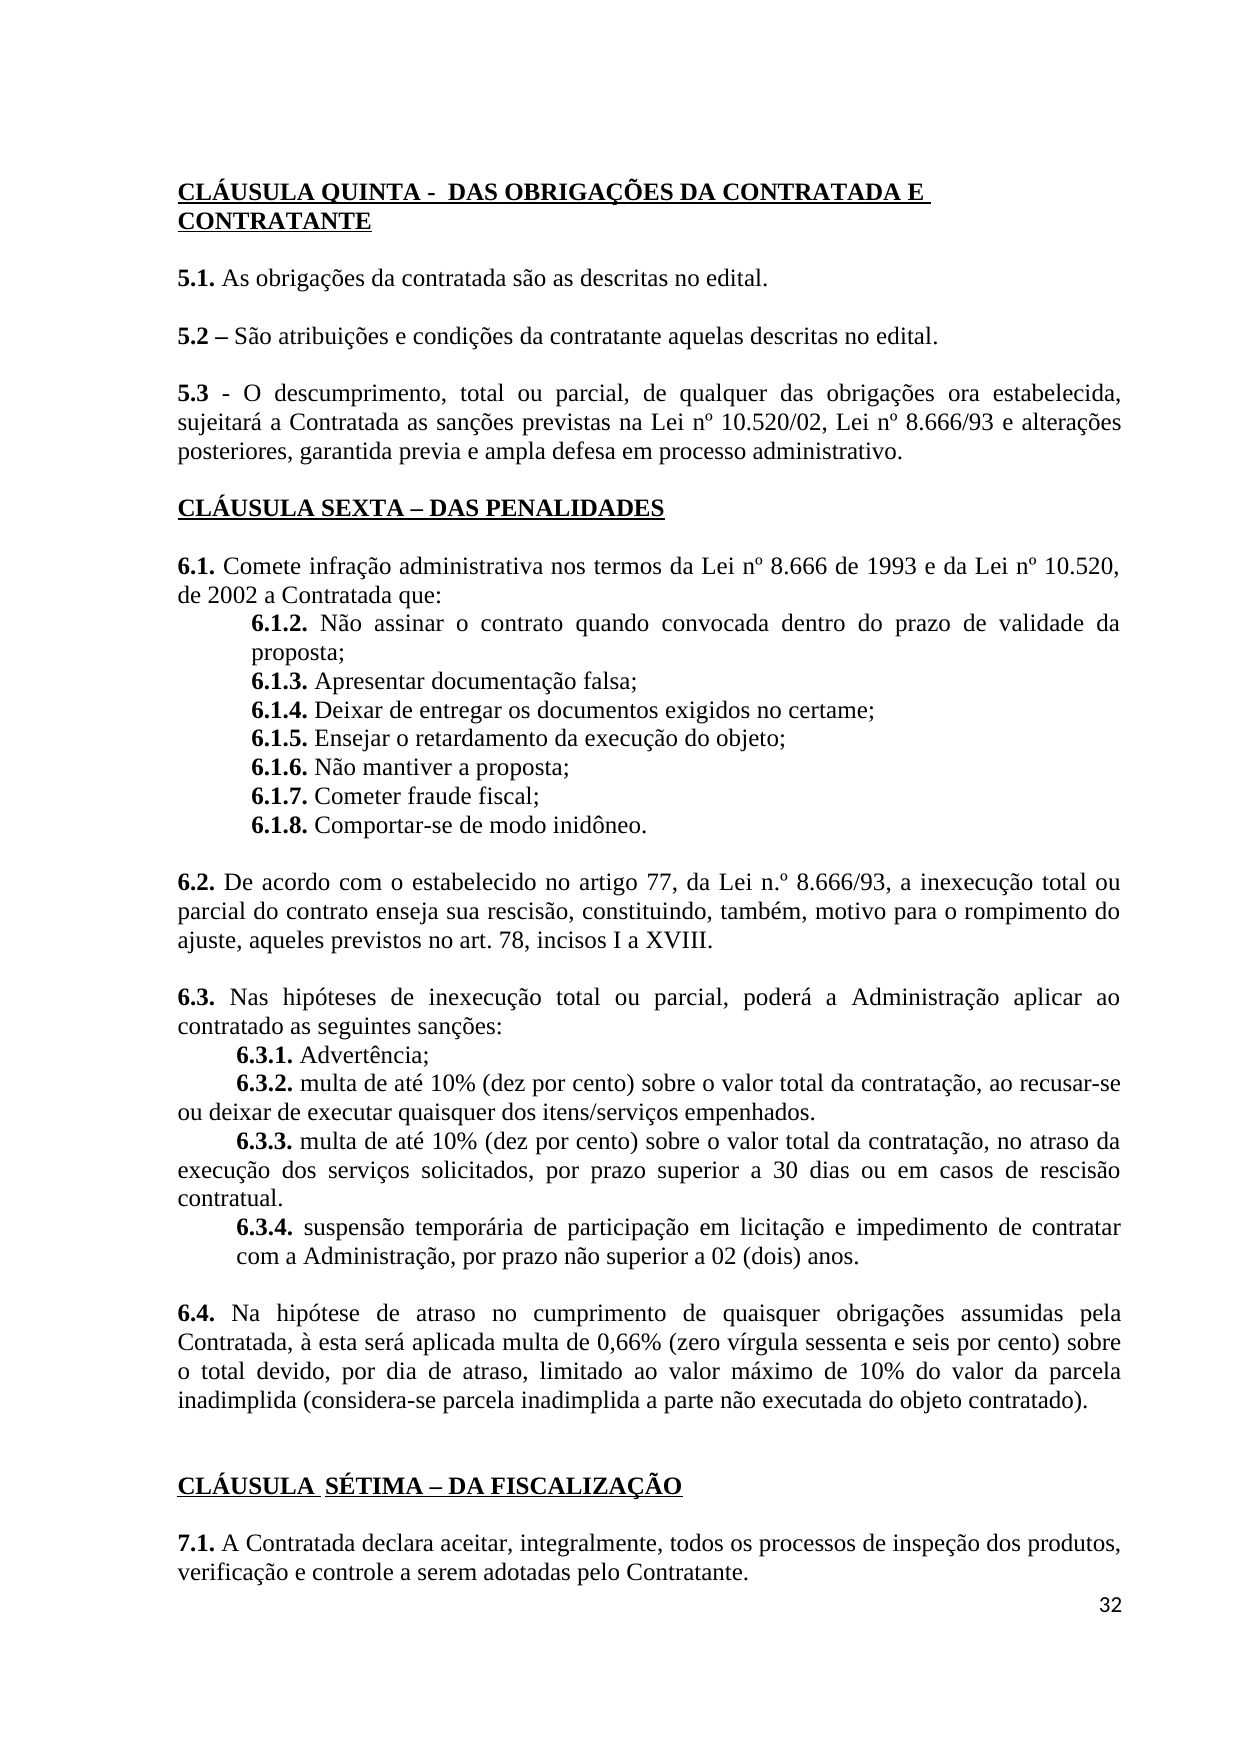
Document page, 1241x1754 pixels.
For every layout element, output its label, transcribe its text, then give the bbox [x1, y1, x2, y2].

text 6.1.6. Não mantiver a proposta; [251, 752, 1122, 781]
text 6.3.2. multa de até 10% (dez por cento) sobre o valor total da contratação, ao recusar-se ou deixar de executar quaisquer dos itens/serviços empenhados. [177, 1068, 1122, 1126]
text 5.1. As obrigações da contratada são as descritas no edital. [177, 263, 1115, 292]
text 6.2. De acordo com o estabelecido no artigo 77, da Lei n.º 8.666/93, a inexecução total ou parcial do contrato enseja sua rescisão, constituindo, também, motivo para o rompimento do ajuste, aqueles previstos no art. 78, incisos I a XVIII. [177, 867, 1122, 953]
text 7.1. A Contratada declara aceitar, integralmente, todos os processos de inspeção dos produtos, verificação e controle a serem adotadas pelo Contratante. [177, 1528, 1122, 1586]
text 6.1.8. Comportar-se de modo inidôneo. [251, 810, 1122, 838]
text 6.3.1. Advertência; [236, 1040, 1122, 1068]
text 5.2 – São atribuições e condições da contratante aquelas descritas no edital. [177, 321, 1115, 350]
text CLÁUSULA SÉTIMA – DA FISCALIZAÇÃO [177, 1471, 1122, 1500]
text CLÁUSULA SEXTA – DAS PENALIDADES [177, 493, 1122, 522]
text 5.3 - O descumprimento, total ou parcial, de qualquer das obrigações ora estabelecida, sujeitará a Contratada as sanções previstas na Lei nº 10.520/02, Lei nº 8.666/93 e alterações posteriores, garantida previa e ampla defesa em processo administrativo. [177, 378, 1122, 465]
text 6.1.4. Deixar de entregar os documentos exigidos no certame; [251, 695, 1122, 723]
text 6.1.3. Apresentar documentação falsa; [251, 666, 1122, 695]
text 6.1.5. Ensejar o retardamento da execução do objeto; [251, 723, 1122, 752]
text 6.4. Na hipótese de atraso no cumprimento de quaisquer obrigações assumidas pela Contratada, à esta será aplicada multa de 0,66% (zero vírgula sessenta e seis por cento) sobre o total devido, por dia de atraso, limitado ao valor máximo de 10% do valor da parcela inadimplida (considera-se parcela inadimplida a parte não executada do objeto contratado). [177, 1298, 1122, 1413]
text 6.1.2. Não assinar o contrato quando convocada dentro do prazo de validade da proposta; [251, 608, 1122, 666]
text 6.3.4. suspensão temporária de participação em licitação e impedimento de contratar com a Administração, por prazo não superior a 02 (dois) anos. [236, 1212, 1122, 1270]
text CLÁUSULA QUINTA - DAS OBRIGAÇÕES DA CONTRATADA E CONTRATANTE [177, 177, 1122, 235]
text 6.3. Nas hipóteses de inexecução total ou parcial, poderá a Administração aplicar ao contratado as seguintes sanções: [177, 982, 1122, 1040]
text 6.1.7. Cometer fraude fiscal; [251, 781, 1122, 810]
text 6.3.3. multa de até 10% (dez por cento) sobre o valor total da contratação, no atraso da execução dos serviços solicitados, por prazo superior a 30 dias ou em casos de rescisão contratual. [177, 1126, 1122, 1212]
text 6.1. Comete infração administrativa nos termos da Lei nº 8.666 de 1993 e da Lei nº 10.520, de 2002 a Contratada que: [177, 551, 1122, 608]
